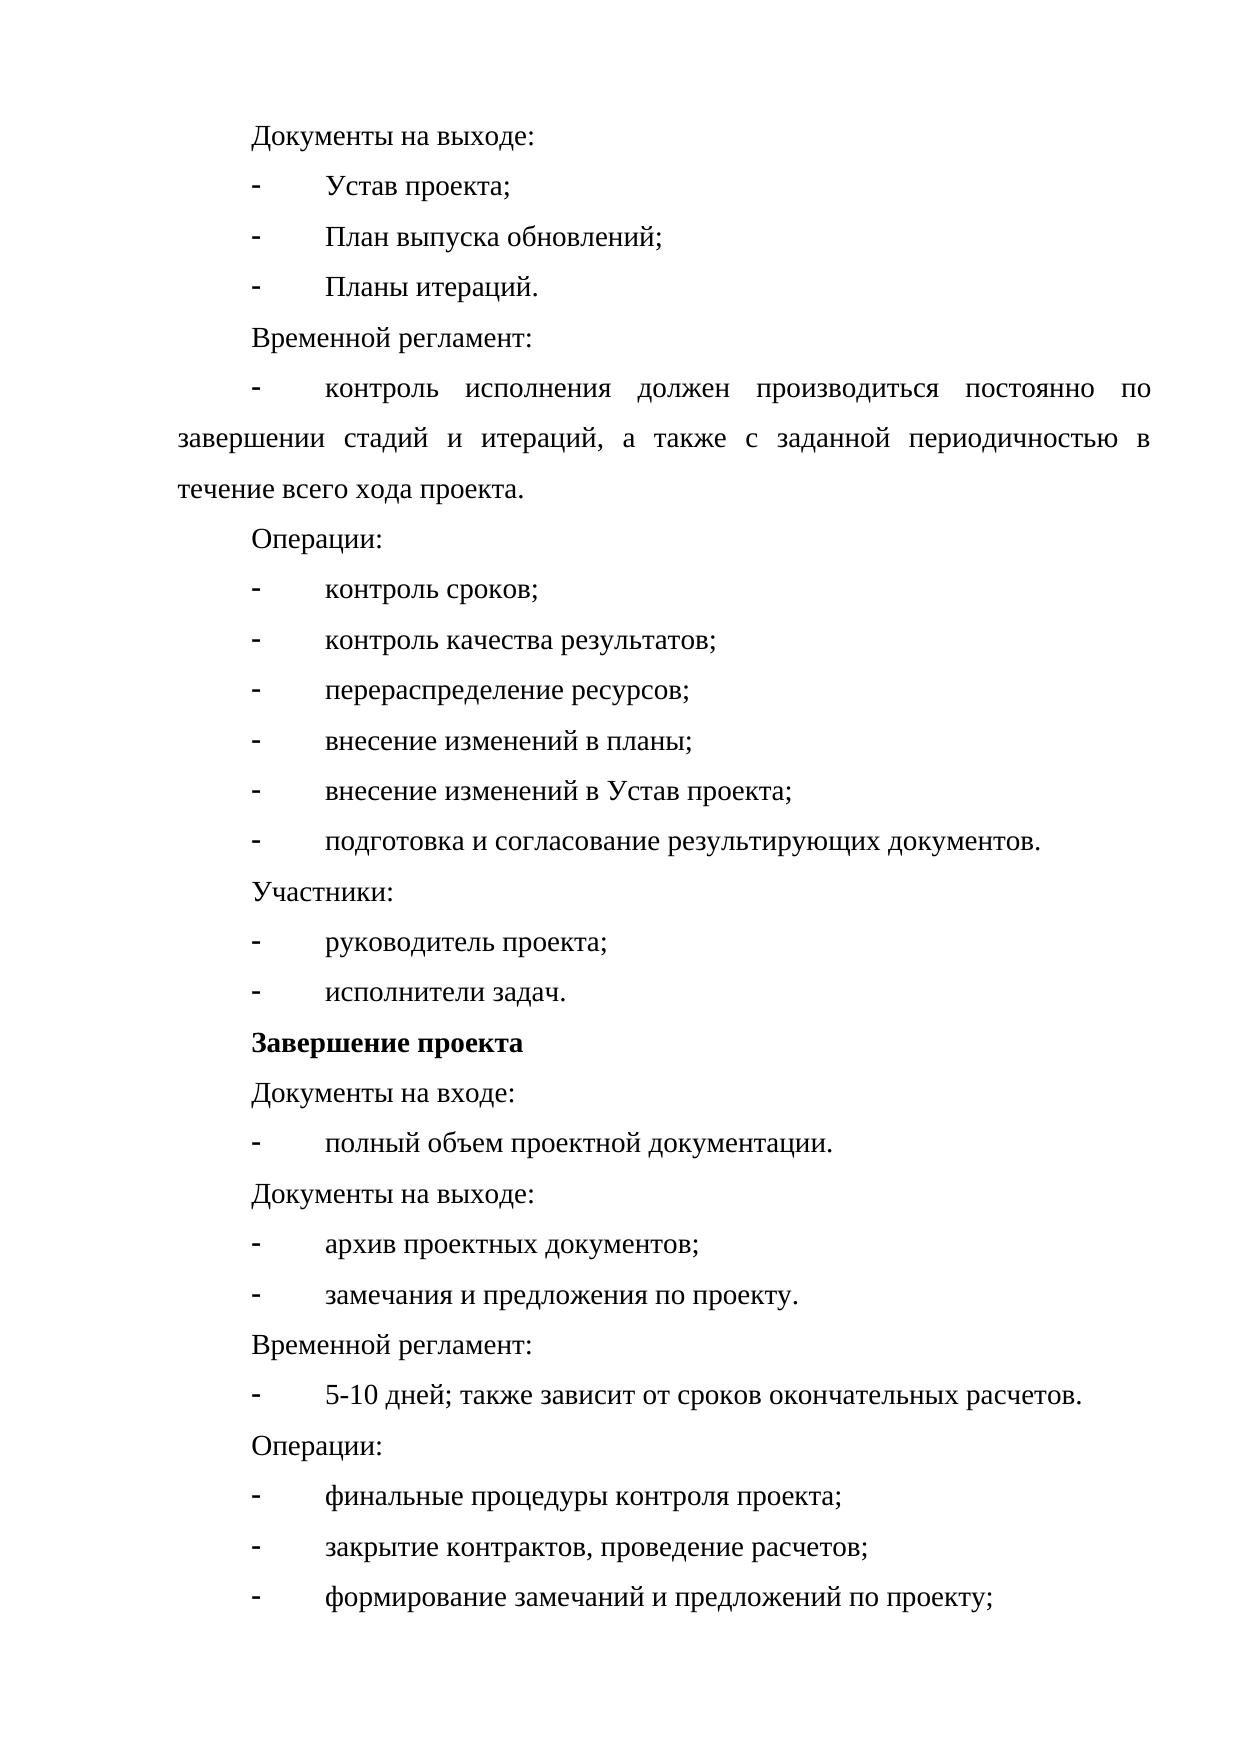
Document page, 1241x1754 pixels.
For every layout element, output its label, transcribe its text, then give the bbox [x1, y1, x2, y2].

list архив проектных документов; [177, 1226, 1152, 1260]
list формирование замечаний и предложений по проекту; [177, 1579, 1152, 1613]
list полный объем проектной документации. [177, 1126, 1152, 1159]
list внесение изменений в планы; [177, 723, 1152, 756]
list исполнители задач. [177, 974, 1152, 1008]
list замечания и предложения по проекту. [177, 1277, 1152, 1310]
text Документы на выходе: [177, 1176, 1152, 1209]
list 5-10 дней; также зависит от сроков окончательных расчетов. [177, 1377, 1152, 1411]
text Участники: [177, 874, 1152, 907]
list контроль качества результатов; [177, 622, 1152, 655]
list финальные процедуры контроля проекта; [177, 1478, 1152, 1512]
list руководитель проекта; [177, 924, 1152, 958]
text Документы на входе: [177, 1075, 1152, 1109]
list Устав проекта; [177, 168, 1152, 202]
list подготовка и согласование результирующих документов. [177, 823, 1152, 857]
text Операции: [177, 1428, 1152, 1461]
list План выпуска обновлений; [177, 219, 1152, 252]
list внесение изменений в Устав проекта; [177, 773, 1152, 807]
text Операции: [177, 521, 1152, 554]
text Временной регламент: [177, 1327, 1152, 1361]
list закрытие контрактов, проведение расчетов; [177, 1529, 1152, 1562]
list перераспределение ресурсов; [177, 672, 1152, 706]
text Временной регламент: [177, 320, 1152, 353]
list Планы итераций. [177, 269, 1152, 303]
list контроль исполнения должен производиться постоянно по завершении стадий и итераций, а также с заданной периодичностью в течение всего хода проекта. [177, 370, 1152, 504]
list контроль сроков; [177, 571, 1152, 605]
subtitle Завершение проекта [177, 1025, 1152, 1058]
text Документы на выходе: [177, 118, 1152, 152]
